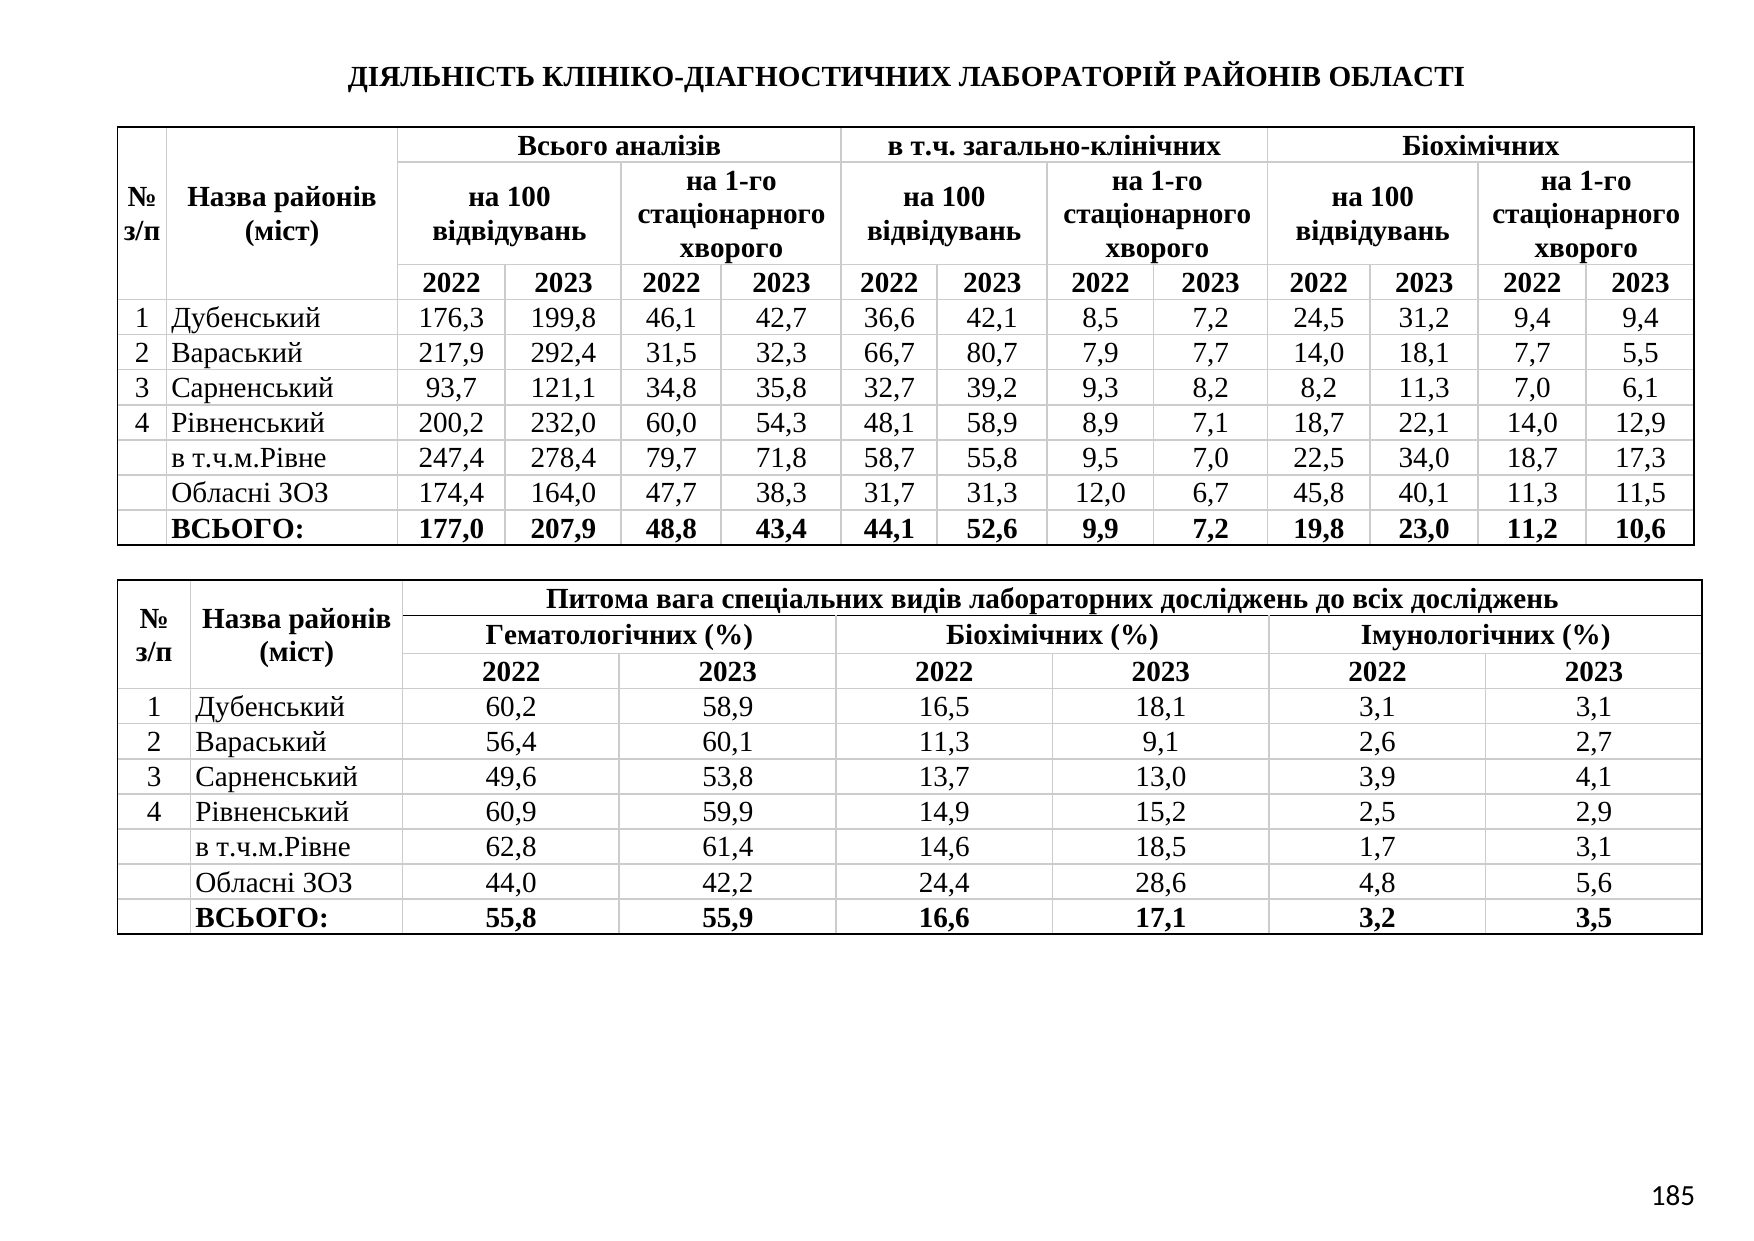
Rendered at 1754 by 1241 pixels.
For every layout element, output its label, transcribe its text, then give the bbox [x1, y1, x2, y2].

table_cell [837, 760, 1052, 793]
text ДІЯЛЬНІСТЬ КЛІНІКО-ДІАГНОСТИЧНИХ ЛАБОРАТОРІЙ РАЙОНІВ ОБЛАСТІ [118, 59, 1695, 93]
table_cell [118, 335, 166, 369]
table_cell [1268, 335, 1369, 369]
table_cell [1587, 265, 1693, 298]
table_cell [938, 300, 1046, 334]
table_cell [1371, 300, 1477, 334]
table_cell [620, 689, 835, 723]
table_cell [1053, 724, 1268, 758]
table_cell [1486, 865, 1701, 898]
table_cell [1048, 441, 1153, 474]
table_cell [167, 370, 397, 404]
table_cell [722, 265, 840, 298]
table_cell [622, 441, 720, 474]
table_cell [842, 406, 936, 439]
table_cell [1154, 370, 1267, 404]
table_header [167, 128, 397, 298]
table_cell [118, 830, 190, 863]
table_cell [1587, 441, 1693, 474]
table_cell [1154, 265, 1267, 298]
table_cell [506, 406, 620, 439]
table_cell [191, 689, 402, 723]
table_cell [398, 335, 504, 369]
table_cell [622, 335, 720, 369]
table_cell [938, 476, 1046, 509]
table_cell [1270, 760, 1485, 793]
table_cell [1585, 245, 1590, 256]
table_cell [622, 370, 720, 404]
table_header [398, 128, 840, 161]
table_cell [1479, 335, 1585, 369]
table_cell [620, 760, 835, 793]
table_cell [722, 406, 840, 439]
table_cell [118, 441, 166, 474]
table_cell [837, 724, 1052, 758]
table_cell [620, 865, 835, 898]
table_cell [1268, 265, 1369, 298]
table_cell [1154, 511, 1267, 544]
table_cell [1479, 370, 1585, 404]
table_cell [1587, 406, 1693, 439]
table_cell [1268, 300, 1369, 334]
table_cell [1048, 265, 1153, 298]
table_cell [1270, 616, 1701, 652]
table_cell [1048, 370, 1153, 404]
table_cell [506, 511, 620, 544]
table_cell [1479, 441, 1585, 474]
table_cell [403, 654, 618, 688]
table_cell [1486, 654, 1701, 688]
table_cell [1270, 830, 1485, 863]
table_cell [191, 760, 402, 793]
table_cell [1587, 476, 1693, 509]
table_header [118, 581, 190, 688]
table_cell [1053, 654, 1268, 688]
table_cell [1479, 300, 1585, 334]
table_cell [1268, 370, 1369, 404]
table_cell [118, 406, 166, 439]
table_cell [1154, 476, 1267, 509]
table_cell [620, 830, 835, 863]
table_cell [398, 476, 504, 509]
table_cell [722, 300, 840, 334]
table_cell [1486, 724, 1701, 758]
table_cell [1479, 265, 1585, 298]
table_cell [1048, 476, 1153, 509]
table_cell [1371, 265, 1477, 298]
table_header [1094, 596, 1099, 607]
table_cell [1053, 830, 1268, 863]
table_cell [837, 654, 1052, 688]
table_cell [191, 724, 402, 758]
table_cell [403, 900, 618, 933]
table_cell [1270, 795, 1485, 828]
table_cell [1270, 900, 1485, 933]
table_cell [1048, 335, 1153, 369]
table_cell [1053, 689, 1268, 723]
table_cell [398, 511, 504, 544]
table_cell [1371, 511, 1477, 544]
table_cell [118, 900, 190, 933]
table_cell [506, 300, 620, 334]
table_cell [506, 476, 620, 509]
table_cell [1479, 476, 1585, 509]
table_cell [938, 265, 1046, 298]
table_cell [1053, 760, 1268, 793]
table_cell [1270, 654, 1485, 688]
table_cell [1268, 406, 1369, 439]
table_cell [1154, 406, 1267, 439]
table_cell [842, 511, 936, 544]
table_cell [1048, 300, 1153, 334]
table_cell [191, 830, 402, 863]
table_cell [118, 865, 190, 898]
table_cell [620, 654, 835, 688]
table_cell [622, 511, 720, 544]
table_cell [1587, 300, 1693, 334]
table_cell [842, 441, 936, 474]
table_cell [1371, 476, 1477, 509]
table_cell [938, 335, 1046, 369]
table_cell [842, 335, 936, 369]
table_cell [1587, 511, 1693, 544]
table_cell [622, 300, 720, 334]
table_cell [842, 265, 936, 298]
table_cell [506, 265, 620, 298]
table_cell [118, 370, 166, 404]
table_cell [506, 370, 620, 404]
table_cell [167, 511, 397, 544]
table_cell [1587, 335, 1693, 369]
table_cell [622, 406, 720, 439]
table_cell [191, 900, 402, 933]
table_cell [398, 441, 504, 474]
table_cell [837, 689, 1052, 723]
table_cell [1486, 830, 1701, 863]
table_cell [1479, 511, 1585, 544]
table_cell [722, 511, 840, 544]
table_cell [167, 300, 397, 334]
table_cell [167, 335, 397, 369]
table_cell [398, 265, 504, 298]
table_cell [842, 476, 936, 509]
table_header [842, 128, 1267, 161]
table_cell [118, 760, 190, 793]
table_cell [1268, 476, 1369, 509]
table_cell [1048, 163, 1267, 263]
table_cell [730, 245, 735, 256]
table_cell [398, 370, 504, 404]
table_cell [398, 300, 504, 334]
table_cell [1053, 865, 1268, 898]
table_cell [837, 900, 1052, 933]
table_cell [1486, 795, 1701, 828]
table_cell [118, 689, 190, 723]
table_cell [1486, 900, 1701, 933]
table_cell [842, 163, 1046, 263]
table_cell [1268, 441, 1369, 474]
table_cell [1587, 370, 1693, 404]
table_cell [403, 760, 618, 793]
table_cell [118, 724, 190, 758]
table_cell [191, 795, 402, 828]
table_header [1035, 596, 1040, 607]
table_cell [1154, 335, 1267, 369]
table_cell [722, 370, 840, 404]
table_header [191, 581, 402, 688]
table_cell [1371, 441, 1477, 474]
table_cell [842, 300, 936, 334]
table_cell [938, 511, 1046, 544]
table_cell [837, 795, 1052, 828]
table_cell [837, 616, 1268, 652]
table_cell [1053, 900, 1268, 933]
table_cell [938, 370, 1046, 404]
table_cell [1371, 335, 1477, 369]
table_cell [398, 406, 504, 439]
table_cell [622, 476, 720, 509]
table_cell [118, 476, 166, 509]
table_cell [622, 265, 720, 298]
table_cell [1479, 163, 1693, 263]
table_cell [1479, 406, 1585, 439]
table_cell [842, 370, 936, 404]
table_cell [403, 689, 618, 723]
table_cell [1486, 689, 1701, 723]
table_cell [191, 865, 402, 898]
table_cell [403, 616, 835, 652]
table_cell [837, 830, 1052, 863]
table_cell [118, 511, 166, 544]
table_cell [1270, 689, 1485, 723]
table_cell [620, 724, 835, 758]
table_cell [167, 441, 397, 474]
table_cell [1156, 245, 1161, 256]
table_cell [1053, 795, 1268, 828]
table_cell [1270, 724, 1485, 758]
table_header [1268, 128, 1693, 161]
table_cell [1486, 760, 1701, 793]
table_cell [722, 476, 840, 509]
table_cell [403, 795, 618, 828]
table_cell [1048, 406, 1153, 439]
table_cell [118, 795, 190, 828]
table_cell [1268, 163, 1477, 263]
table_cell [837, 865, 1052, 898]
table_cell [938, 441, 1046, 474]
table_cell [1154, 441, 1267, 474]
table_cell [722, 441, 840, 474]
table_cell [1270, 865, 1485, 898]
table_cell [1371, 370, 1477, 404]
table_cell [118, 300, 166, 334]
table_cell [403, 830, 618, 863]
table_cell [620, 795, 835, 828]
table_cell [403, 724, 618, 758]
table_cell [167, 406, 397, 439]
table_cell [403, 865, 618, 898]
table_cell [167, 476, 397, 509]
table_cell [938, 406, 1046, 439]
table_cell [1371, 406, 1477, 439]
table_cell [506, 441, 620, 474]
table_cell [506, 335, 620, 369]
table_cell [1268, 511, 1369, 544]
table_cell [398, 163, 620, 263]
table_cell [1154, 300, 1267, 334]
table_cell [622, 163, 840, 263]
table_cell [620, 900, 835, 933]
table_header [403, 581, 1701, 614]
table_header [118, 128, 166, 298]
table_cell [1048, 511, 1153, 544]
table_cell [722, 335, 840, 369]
